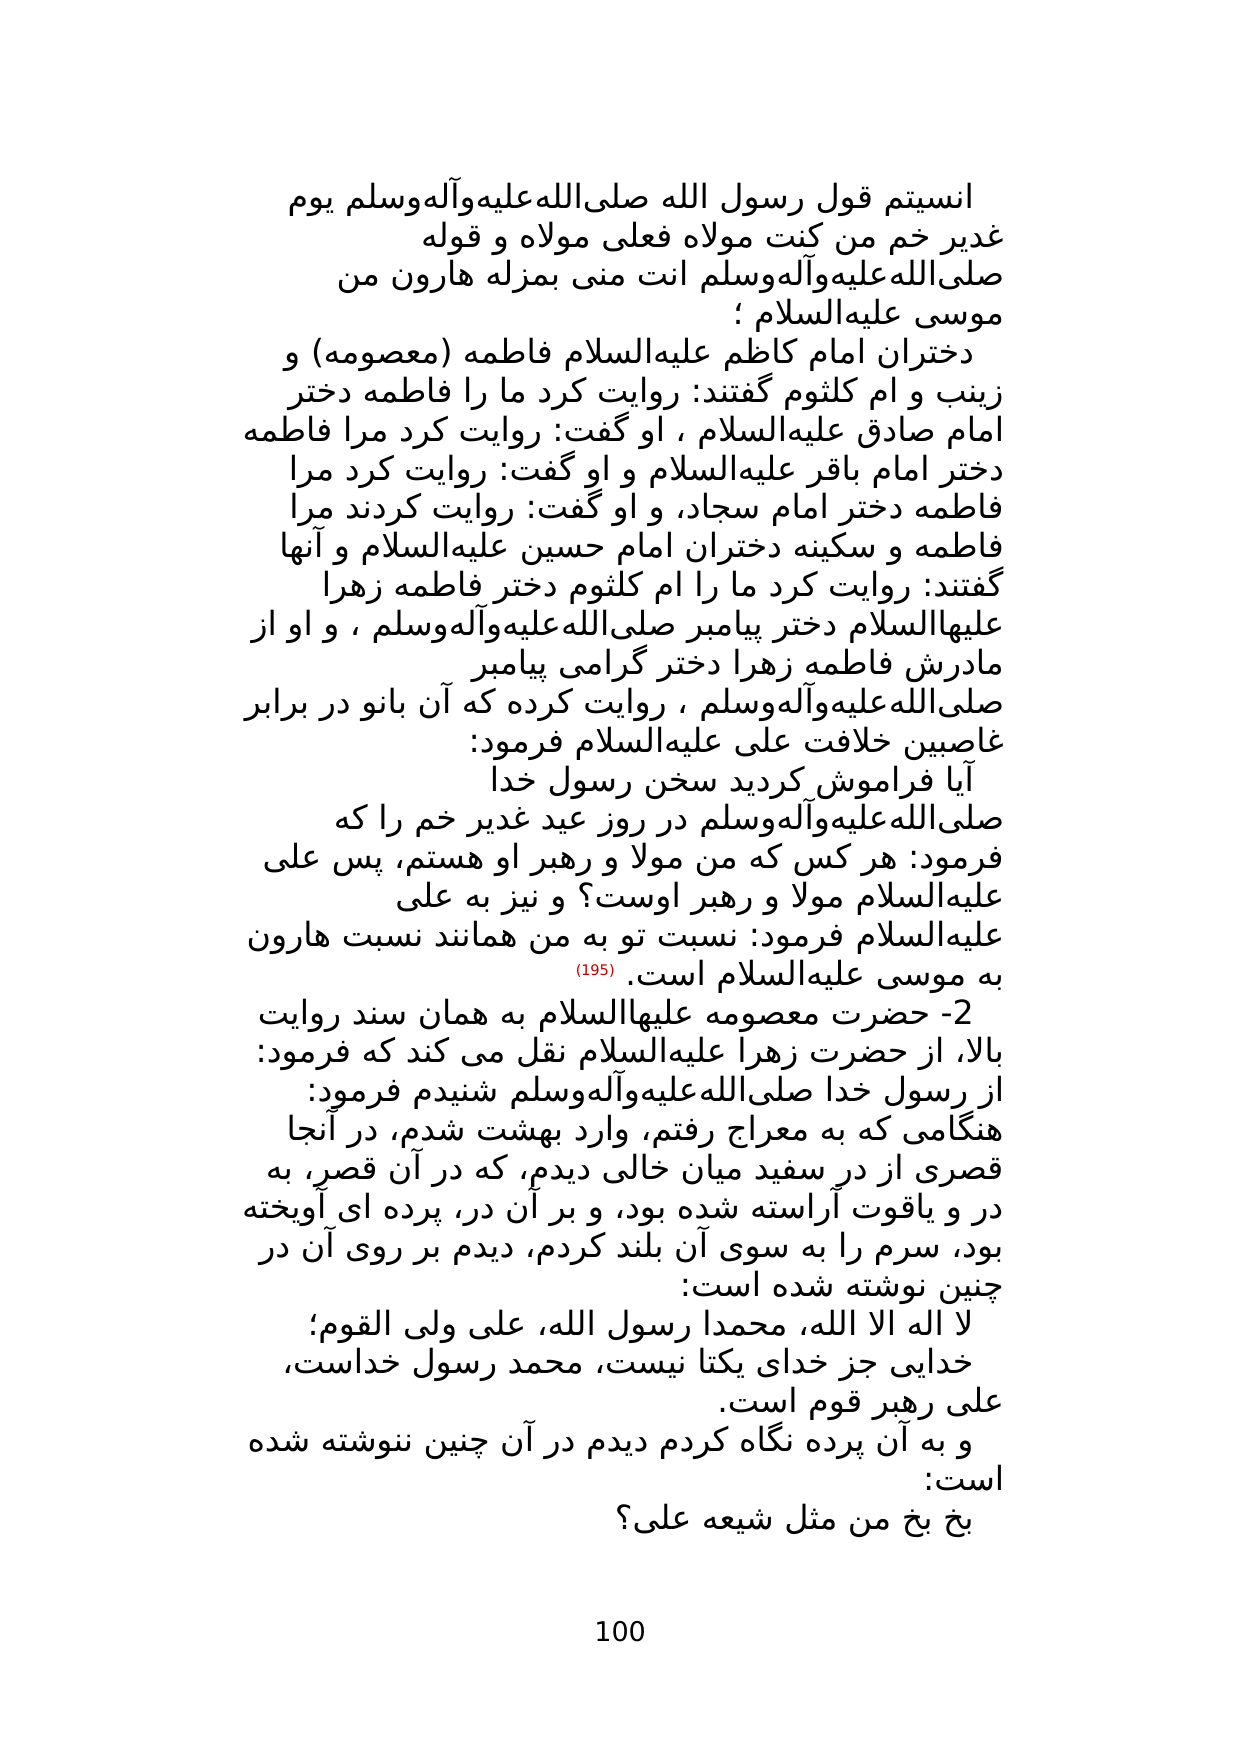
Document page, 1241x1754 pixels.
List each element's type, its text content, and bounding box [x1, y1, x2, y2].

text انسيتم قول رسول الله صلى‌الله‌عليه‌وآله‌وسلم يوم غدير خم من كنت مولاه فعلى مولاه و قوله صلى‌الله‌عليه‌وآله‌وسلم انت منى بمزله هارون من موسى عليه‌السلام ؛ [236, 177, 1004, 333]
text دختران امام كاظم عليه‌السلام فاطمه (معصومه) و زينب و ام كلثوم گفتند: روايت كرد ما را فاطمه دختر امام صادق عليه‌السلام ، او گفت: روايت كرد مرا فاطمه دختر امام باقر عليه‌السلام و او گفت: روايت كرد مرا فاطمه دختر امام سجاد، و او گفت: روايت كردند مرا فاطمه و سكينه دختران امام حسين عليه‌السلام و آنها گفتند: روايت كرد ما را ام كلثوم دختر فاطمه زهرا عليها‌السلام دختر پيامبر صلى‌الله‌عليه‌وآله‌وسلم ، و او از مادرش فاطمه زهرا دختر گرامى پيامبر صلى‌الله‌عليه‌وآله‌وسلم ، روايت كرده كه آن بانو در برابر غاصبين خلافت على عليه‌السلام فرمود: [236, 333, 1004, 760]
text خدايى جز خداى يكتا نيست، محمد رسول خداست، على رهبر قوم است. [236, 1343, 1004, 1421]
text 2- حضرت معصومه عليها‌السلام به همان سند روايت بالا، از حضرت زهرا عليه‌السلام نقل مى كند كه فرمود: از رسول خدا صلى‌الله‌عليه‌وآله‌وسلم شنيدم فرمود: هنگامى كه به معراج رفتم، وارد بهشت شدم، در آنجا قصرى از در سفيد ميان خالى ديدم، كه در آن قصر، به در و ياقوت آراسته شده بود، و بر آن در، پرده اى آويخته بود، سرم را به سوى آن بلند كردم، ديدم بر روى آن در چنين نوشته شده است: [236, 993, 1004, 1304]
text آيا فراموش كرديد سخن رسول خدا صلى‌الله‌عليه‌وآله‌وسلم در روز عيد غدير خم را كه فرمود: هر كس كه من مولا و رهبر او هستم، پس على عليه‌السلام مولا و رهبر اوست؟ و نيز به على عليه‌السلام فرمود: نسبت تو به من همانند نسبت هارون به موسى عليه‌السلام است. (195) [236, 760, 1004, 993]
text و به آن پرده نگاه كردم ديدم در آن چنين ننوشته شده است: [236, 1421, 1004, 1498]
text بخ بخ من مثل شيعه على؟ [236, 1498, 1004, 1537]
text لا اله الا الله، محمدا رسول الله، على ولى القوم؛ [236, 1304, 1004, 1343]
